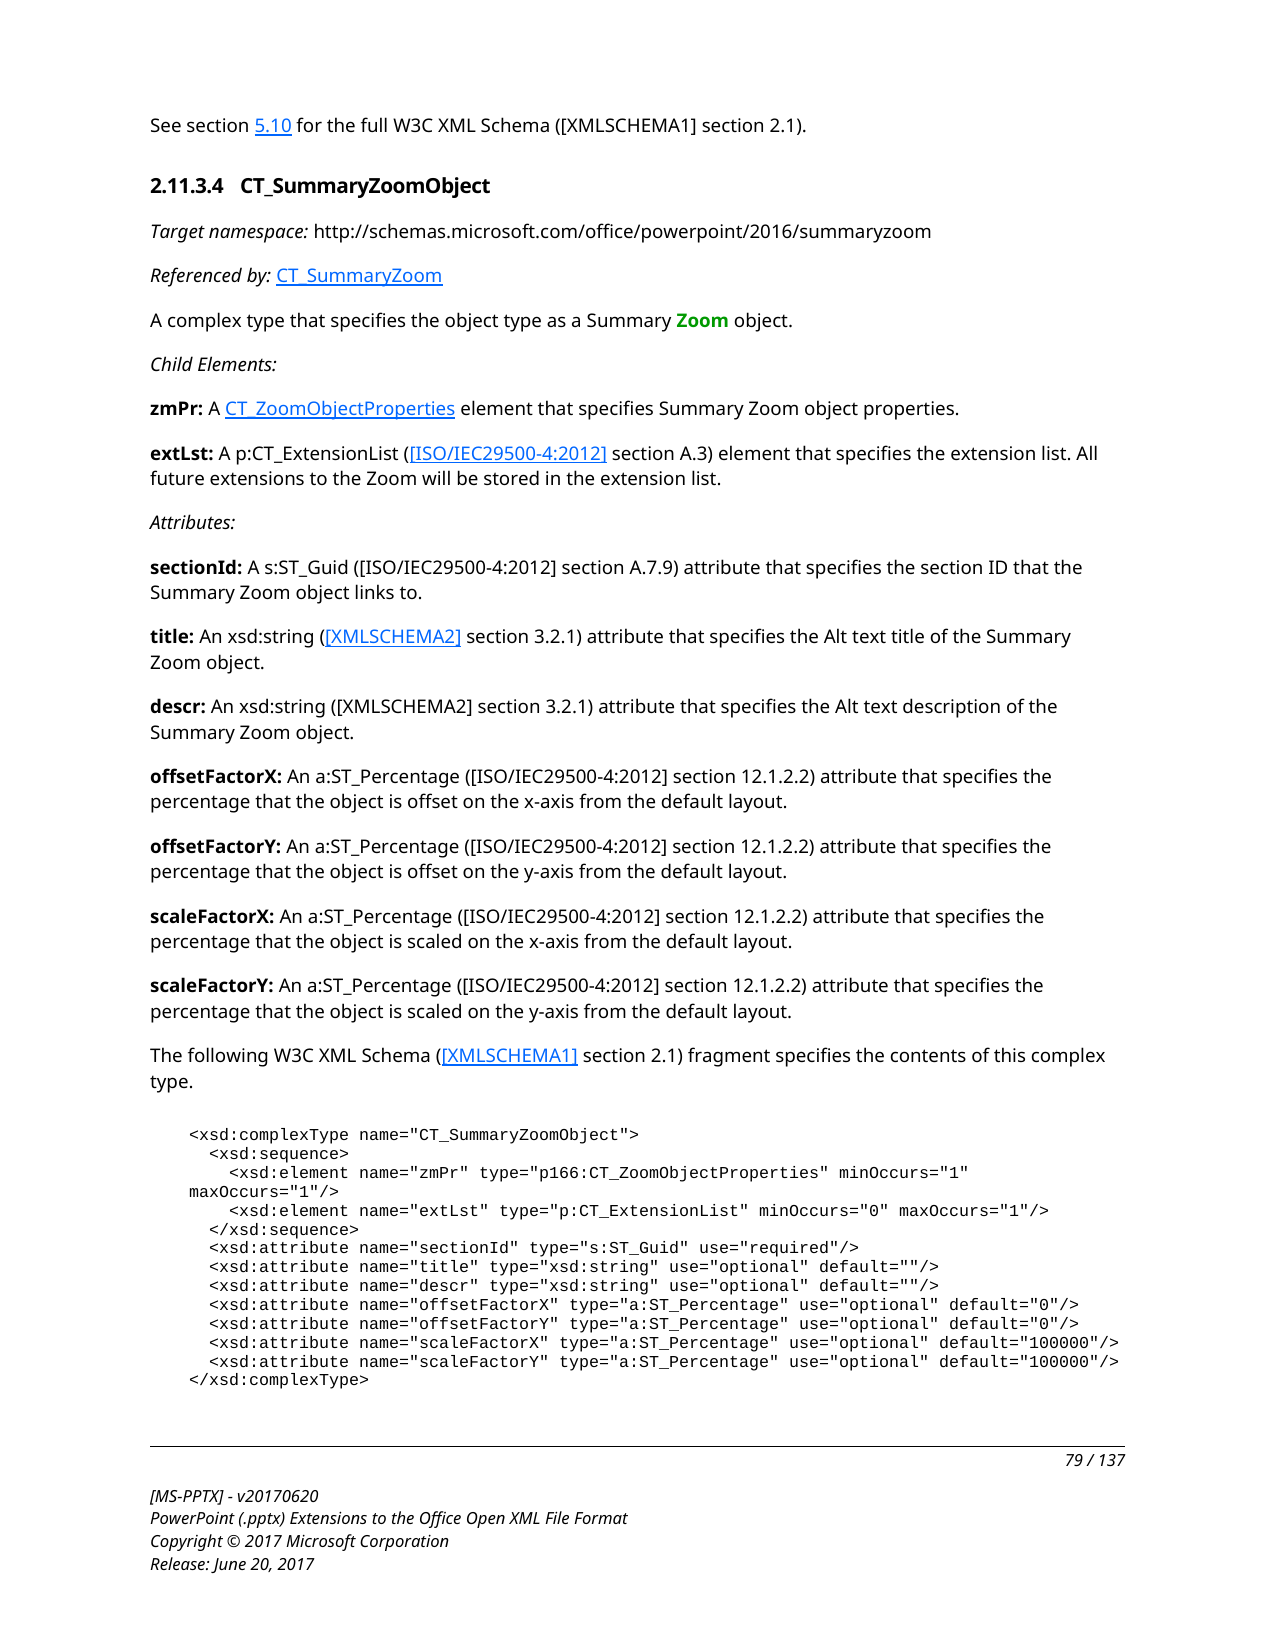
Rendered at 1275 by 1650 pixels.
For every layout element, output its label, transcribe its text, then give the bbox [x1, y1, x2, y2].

subtitle CT_SummaryZoomObject [150, 171, 1125, 200]
text <xsd:attribute name="offsetFactorY" type="a:ST_Percentage" use="optional" default="0"/> [175, 1301, 1137, 1320]
text <xsd:attribute name="scaleFactorX" type="a:ST_Percentage" use="optional" default="100000"/> [175, 1320, 1137, 1338]
text extLst: A p:CT_ExtensionList ([ISO/IEC29500-4:2012] section A.3) element that specifies the extension list. All future extensions to the Zoom will be stored in the extension list. [150, 440, 1125, 491]
text offsetFactorY: An a:ST_Percentage ([ISO/IEC29500-4:2012] section 12.1.2.2) attribute that specifies the percentage that the object is offset on the y-axis from the default layout. [150, 833, 1125, 884]
text descr: An xsd:string ([XMLSCHEMA2] section 3.2.1) attribute that specifies the Alt text description of the Summary Zoom object. [150, 693, 1125, 744]
text A complex type that specifies the object type as a Summary Zoom object. [150, 307, 1125, 333]
text See section 5.10 for the full W3C XML Schema ([XMLSCHEMA1] section 2.1). [150, 112, 1125, 138]
text <xsd:element name="zmPr" type="p166:CT_ZoomObjectProperties" minOccurs="1" maxOccurs="1"/> [175, 1150, 1137, 1188]
text </xsd:sequence> [175, 1207, 1137, 1225]
text Child Elements: [150, 351, 1125, 377]
text </xsd:complexType> [175, 1357, 1137, 1401]
text Referenced by: CT_SummaryZoom [150, 263, 1125, 288]
text <xsd:element name="extLst" type="p:CT_ExtensionList" minOccurs="0" maxOccurs="1"/> [175, 1188, 1137, 1207]
text scaleFactorX: An a:ST_Percentage ([ISO/IEC29500-4:2012] section 12.1.2.2) attribute that specifies the percentage that the object is scaled on the x-axis from the default layout. [150, 903, 1125, 954]
text <xsd:attribute name="descr" type="xsd:string" use="optional" default=""/> [175, 1263, 1137, 1282]
text offsetFactorX: An a:ST_Percentage ([ISO/IEC29500-4:2012] section 12.1.2.2) attribute that specifies the percentage that the object is offset on the x-axis from the default layout. [150, 763, 1125, 814]
text <xsd:attribute name="title" type="xsd:string" use="optional" default=""/> [175, 1244, 1137, 1263]
text <xsd:attribute name="offsetFactorX" type="a:ST_Percentage" use="optional" default="0"/> [175, 1282, 1137, 1301]
text <xsd:attribute name="scaleFactorY" type="a:ST_Percentage" use="optional" default="100000"/> [175, 1338, 1137, 1357]
text zmPr: A CT_ZoomObjectProperties element that specifies Summary Zoom object properties. [150, 396, 1125, 421]
text title: An xsd:string ([XMLSCHEMA2] section 3.2.1) attribute that specifies the Alt text title of the Summary Zoom object. [150, 624, 1125, 675]
text sectionId: A s:ST_Guid ([ISO/IEC29500-4:2012] section A.7.9) attribute that specifies the section ID that the Summary Zoom object links to. [150, 554, 1125, 605]
text <xsd:attribute name="sectionId" type="s:ST_Guid" use="required"/> [175, 1225, 1137, 1244]
text The following W3C XML Schema ([XMLSCHEMA1] section 2.1) fragment specifies the contents of this complex type. [150, 1042, 1125, 1093]
text Target namespace: http://schemas.microsoft.com/office/powerpoint/2016/summaryzoom [150, 218, 1125, 244]
text <xsd:sequence> [175, 1131, 1137, 1150]
text scaleFactorY: An a:ST_Percentage ([ISO/IEC29500-4:2012] section 12.1.2.2) attribute that specifies the percentage that the object is scaled on the y-axis from the default layout. [150, 973, 1125, 1024]
text Attributes: [150, 510, 1125, 535]
